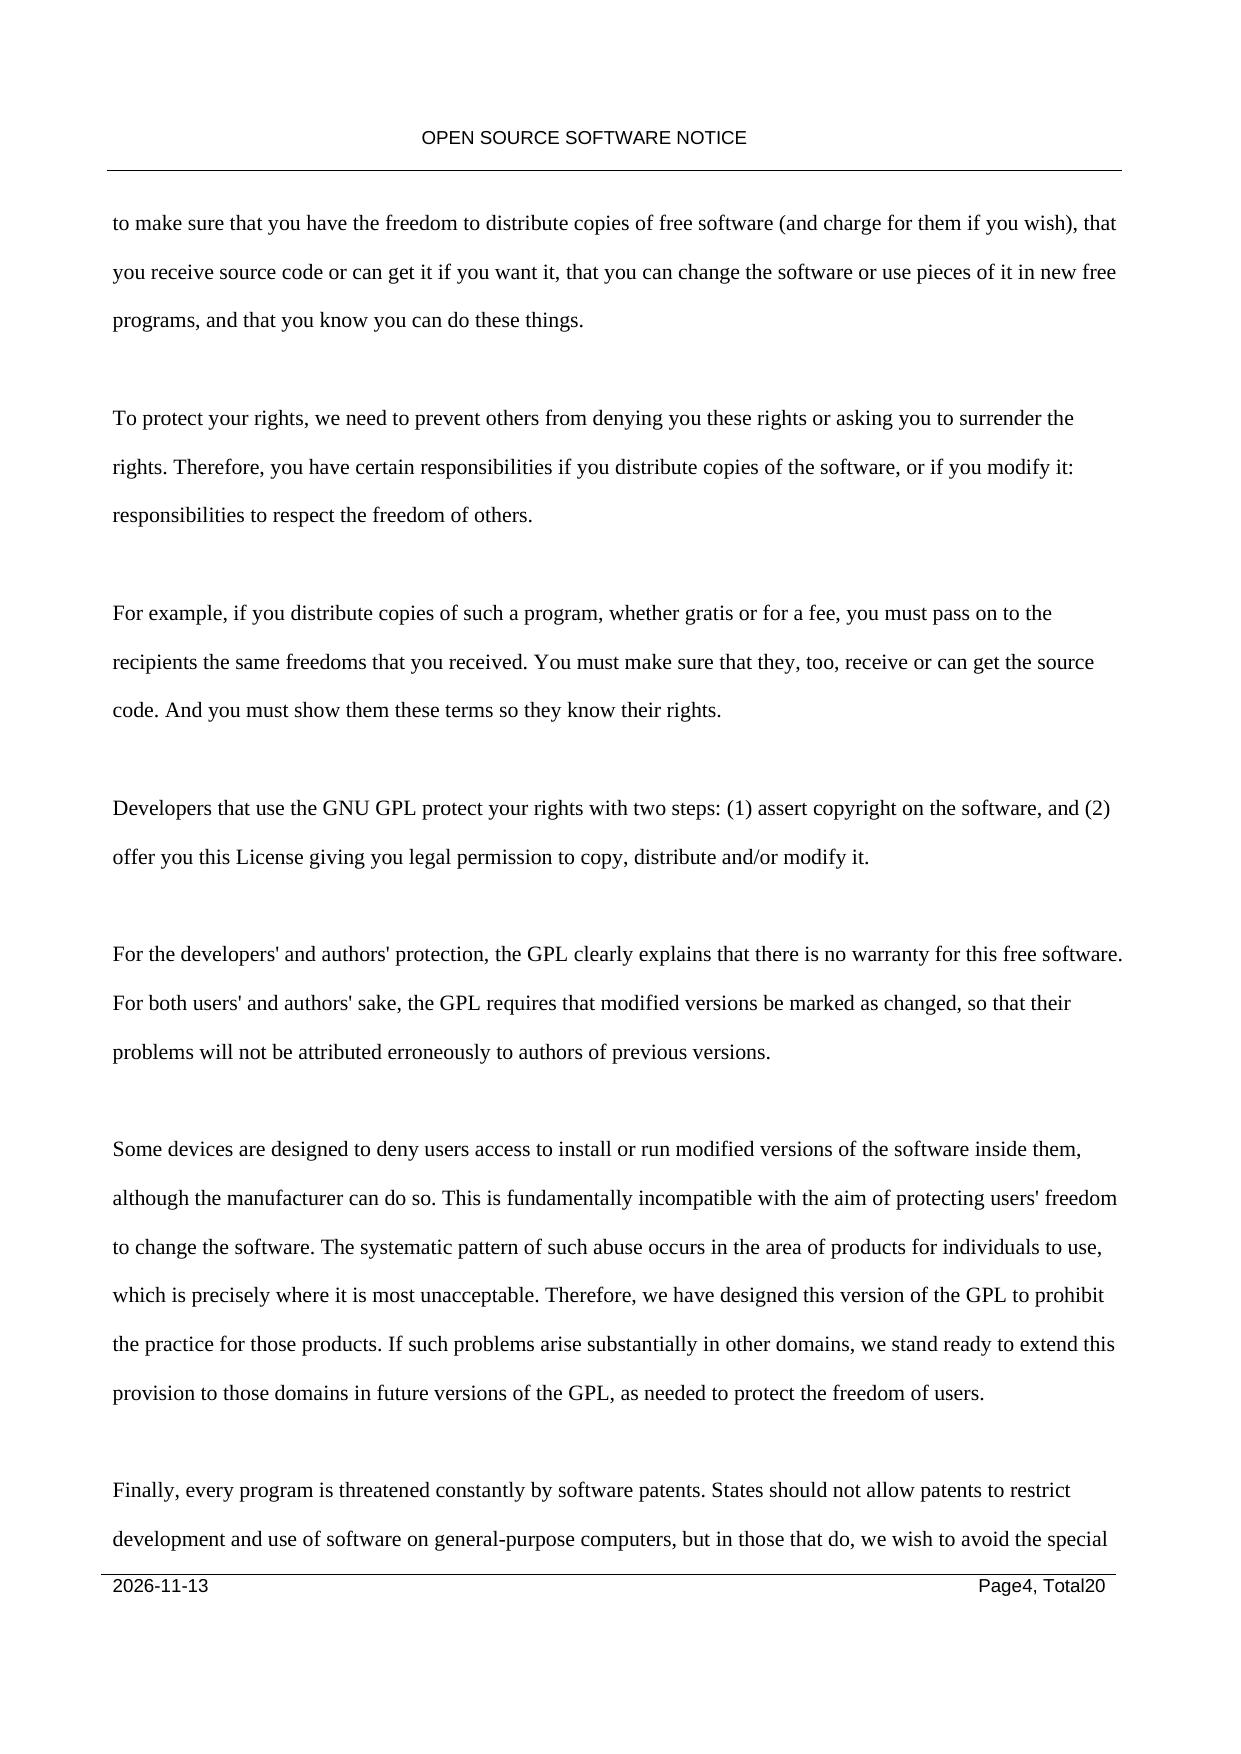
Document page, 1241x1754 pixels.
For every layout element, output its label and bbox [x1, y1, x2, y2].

text [112, 206, 1128, 1555]
